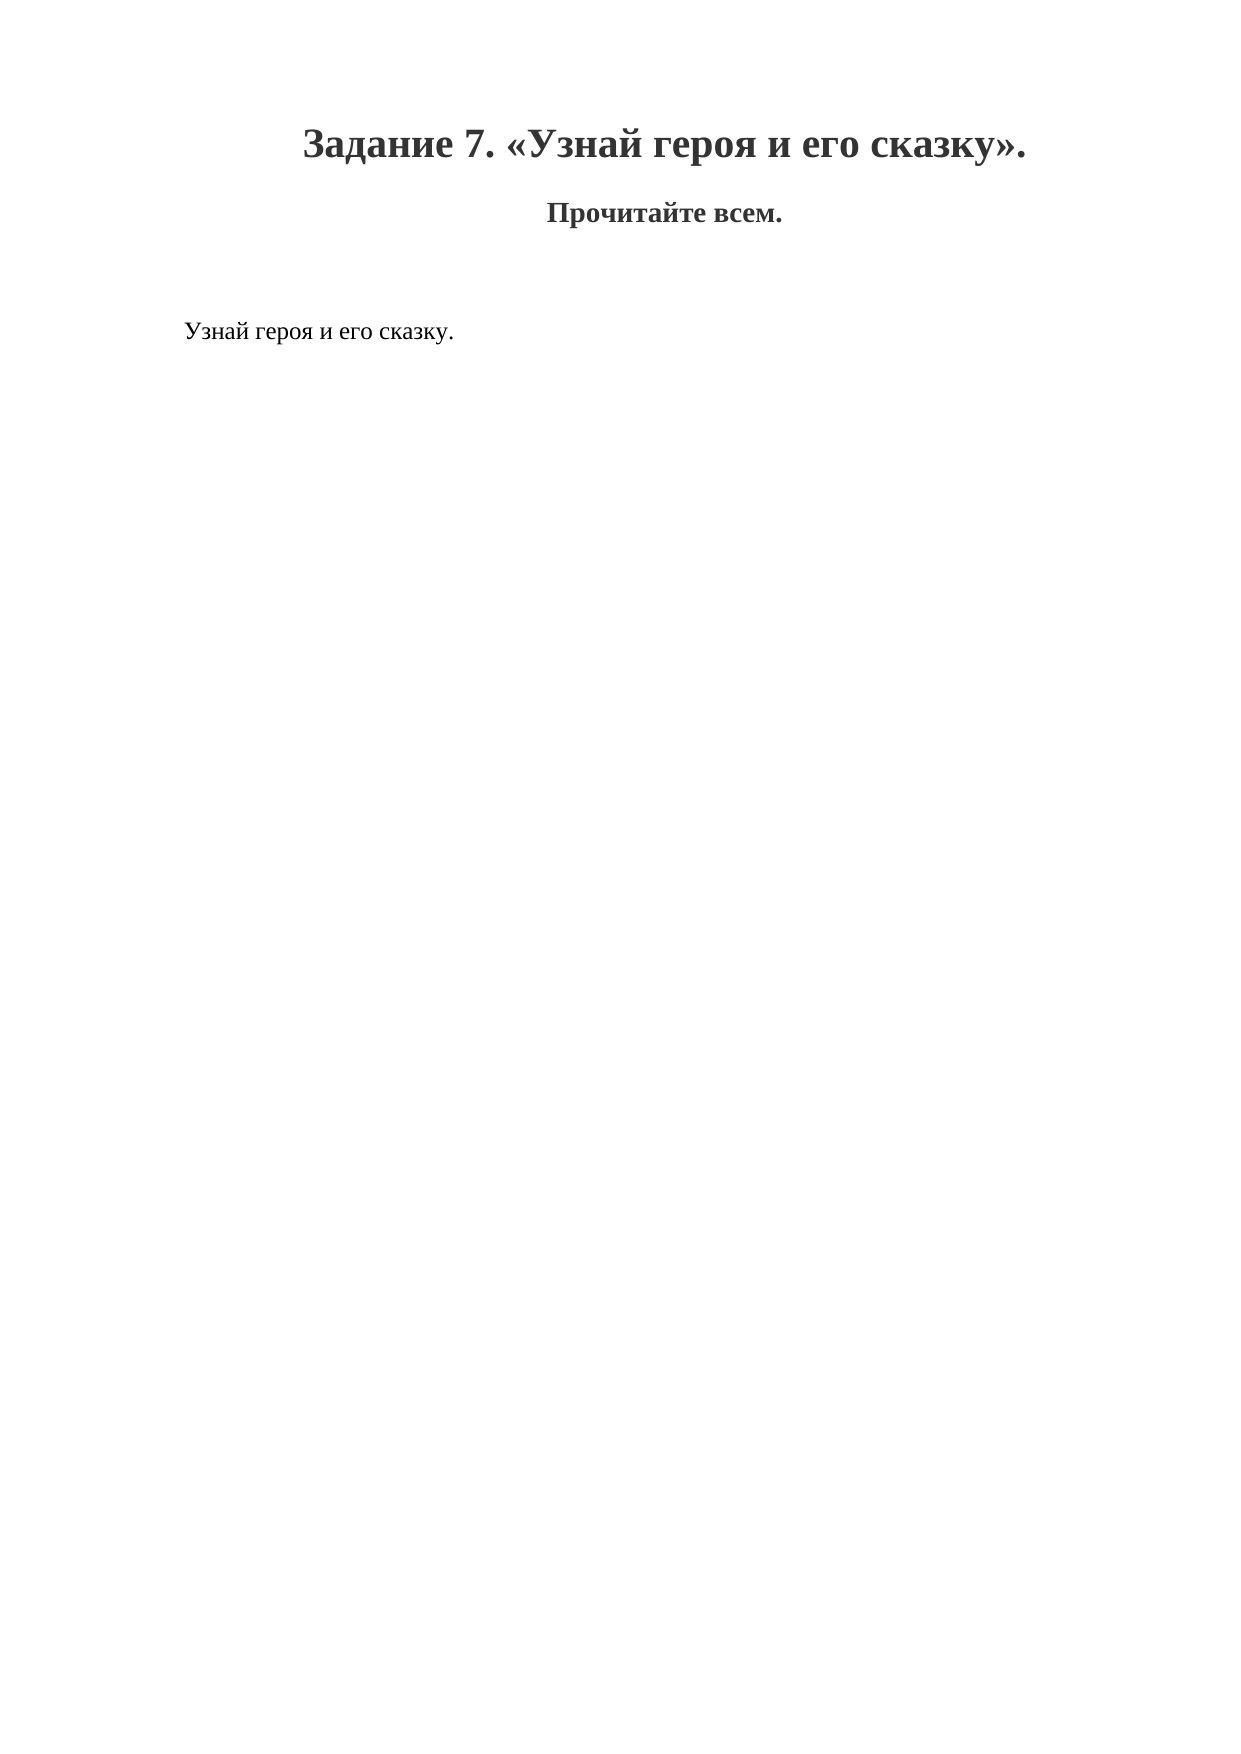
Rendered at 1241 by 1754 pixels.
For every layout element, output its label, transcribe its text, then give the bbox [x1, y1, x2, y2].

text Задание 7. «Узнай героя и его сказку». [177, 118, 1152, 166]
text Узнай героя и его сказку. [177, 316, 1152, 344]
text Прочитайте всем. [177, 195, 1152, 229]
